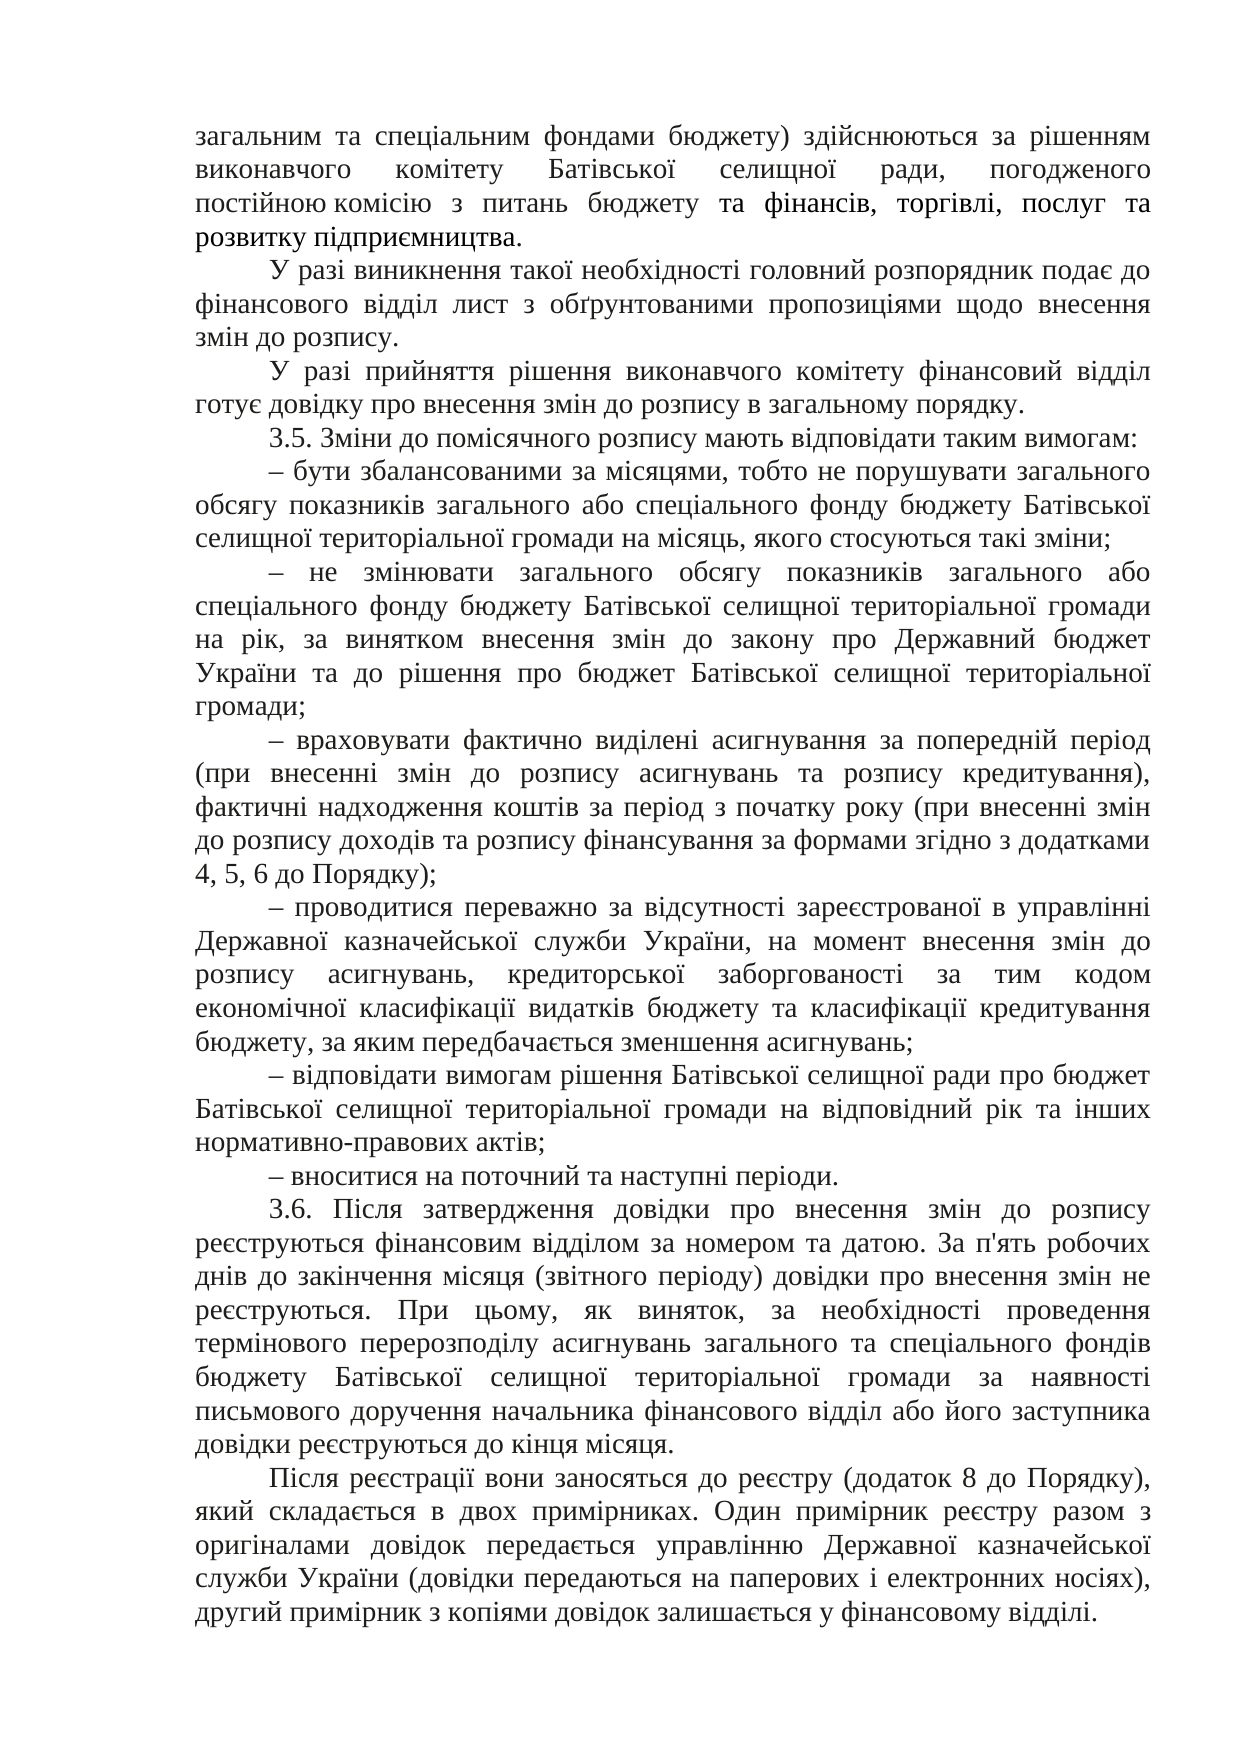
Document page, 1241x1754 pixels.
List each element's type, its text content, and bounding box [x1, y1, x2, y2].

text Після реєстрації вони заносяться до реєстру (додаток 8 до Порядку), який складається в двох примірниках. Один примірник реєстру разом з оригіналами довідок передається управлінню Державної казначейської служби України (довідки передаються на паперових і електронних носіях), другий примірник з копіями довідок залишається у фінансовому відділі. [195, 1460, 1152, 1627]
text – враховувати фактично виділені асигнування за попередній період (при внесенні змін до розпису асигнувань та розпису кредитування), фактичні надходження коштів за період з початку року (при внесенні змін до розпису доходів та розпису фінансування за формами згідно з додатками 4, 5, 6 до Порядку); [195, 722, 1152, 889]
text У разі виникнення такої необхідності головний розпорядник подає до фінансового відділ лист з обґрунтованими пропозиціями щодо внесення змін до розпису. [195, 252, 1152, 353]
text – відповідати вимогам рішення Батівської селищної ради про бюджет Батівської селищної територіальної громади на відповідний рік та інших нормативно-правових актів; [195, 1057, 1152, 1158]
text 3.6. Після затвердження довідки про внесення змін до розпису реєструються фінансовим відділом за номером та датою. За п'ять робочих днів до закінчення місяця (звітного періоду) довідки про внесення змін не реєструються. При цьому, як виняток, за необхідності проведення термінового перерозподілу асигнувань загального та спеціального фондів бюджету Батівської селищної територіальної громади за наявності письмового доручення начальника фінансового відділ або його заступника довідки реєструються до кінця місяця. [195, 1191, 1152, 1460]
text – не змінювати загального обсягу показників загального або спеціального фонду бюджету Батівської селищної територіальної громади на рік, за винятком внесення змін до закону про Державний бюджет України та до рішення про бюджет Батівської селищної територіальної громади; [195, 554, 1152, 722]
text – проводитися переважно за відсутності зареєстрованої в управлінні Державної казначейської служби України, на момент внесення змін до розпису асигнувань, кредиторської заборгованості за тим кодом економічної класифікації видатків бюджету та класифікації кредитування бюджету, за яким передбачається зменшення асигнувань; [195, 889, 1152, 1057]
text – бути збалансованими за місяцями, тобто не порушувати загального обсягу показників загального або спеціального фонду бюджету Батівської селищної територіальної громади на місяць, якого стосуються такі зміни; [195, 453, 1152, 554]
text – вноситися на поточний та наступні періоди. [195, 1158, 1152, 1191]
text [195, 118, 1152, 252]
text У разі прийняття рішення виконавчого комітету фінансовий відділ готує довідку про внесення змін до розпису в загальному порядку. [195, 353, 1152, 420]
text 3.5. Зміни до помісячного розпису мають відповідати таким вимогам: [195, 420, 1152, 453]
